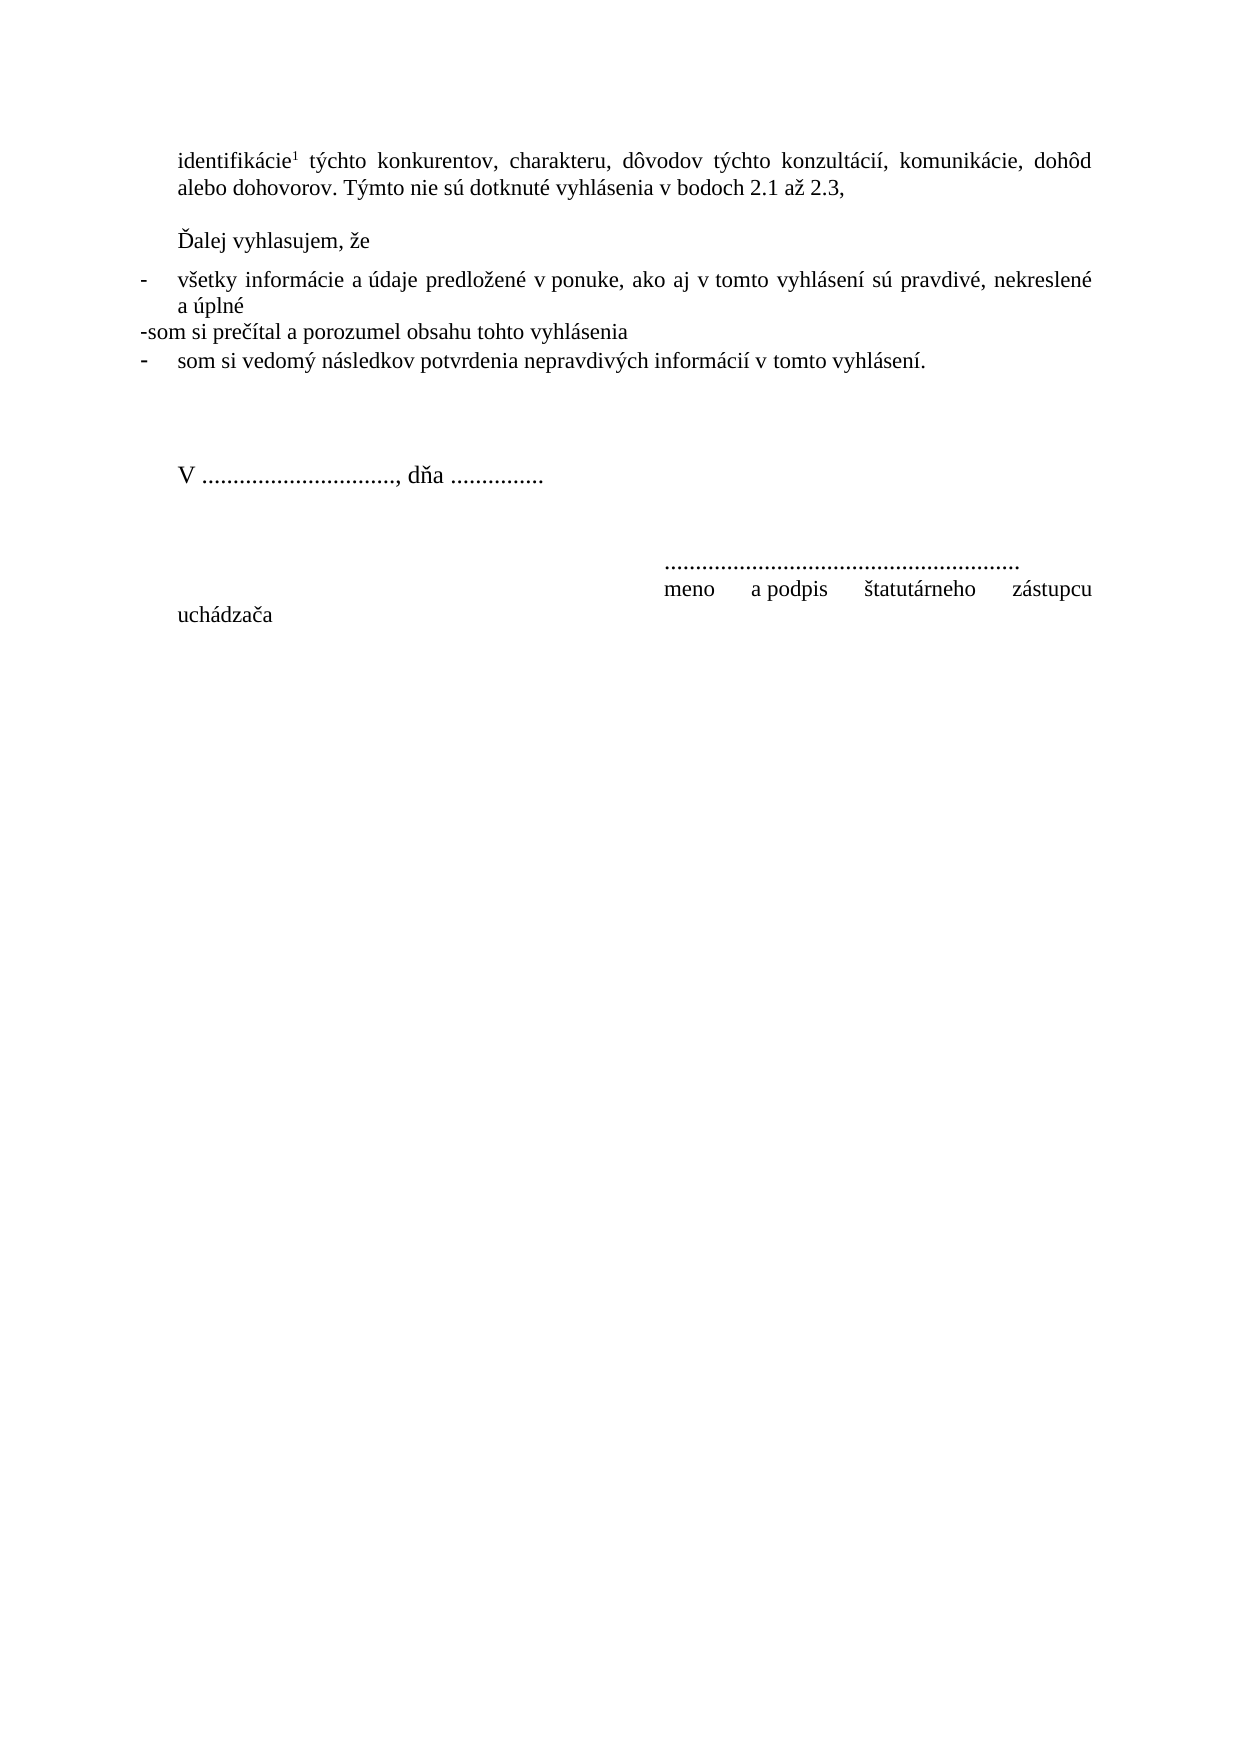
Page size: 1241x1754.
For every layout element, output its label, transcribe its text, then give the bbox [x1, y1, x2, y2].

list som si vedomý následkov potvrdenia nepravdivých informácií v tomto vyhlásení. [140, 345, 1093, 373]
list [177, 148, 1093, 200]
list všetky informácie a údaje predložené v ponuke, ako aj v tomto vyhlásení sú pravdivé, nekreslené a úplné [140, 266, 1093, 318]
list som si prečítal a porozumel obsahu tohto vyhlásenia [140, 318, 1093, 345]
text V ..............................., dňa ............... [177, 460, 1093, 488]
text ......................................................... [177, 546, 1093, 575]
text meno a podpis štatutárneho zástupcu uchádzača [177, 575, 1093, 627]
text Ďalej vyhlasujem, že [177, 227, 1093, 253]
